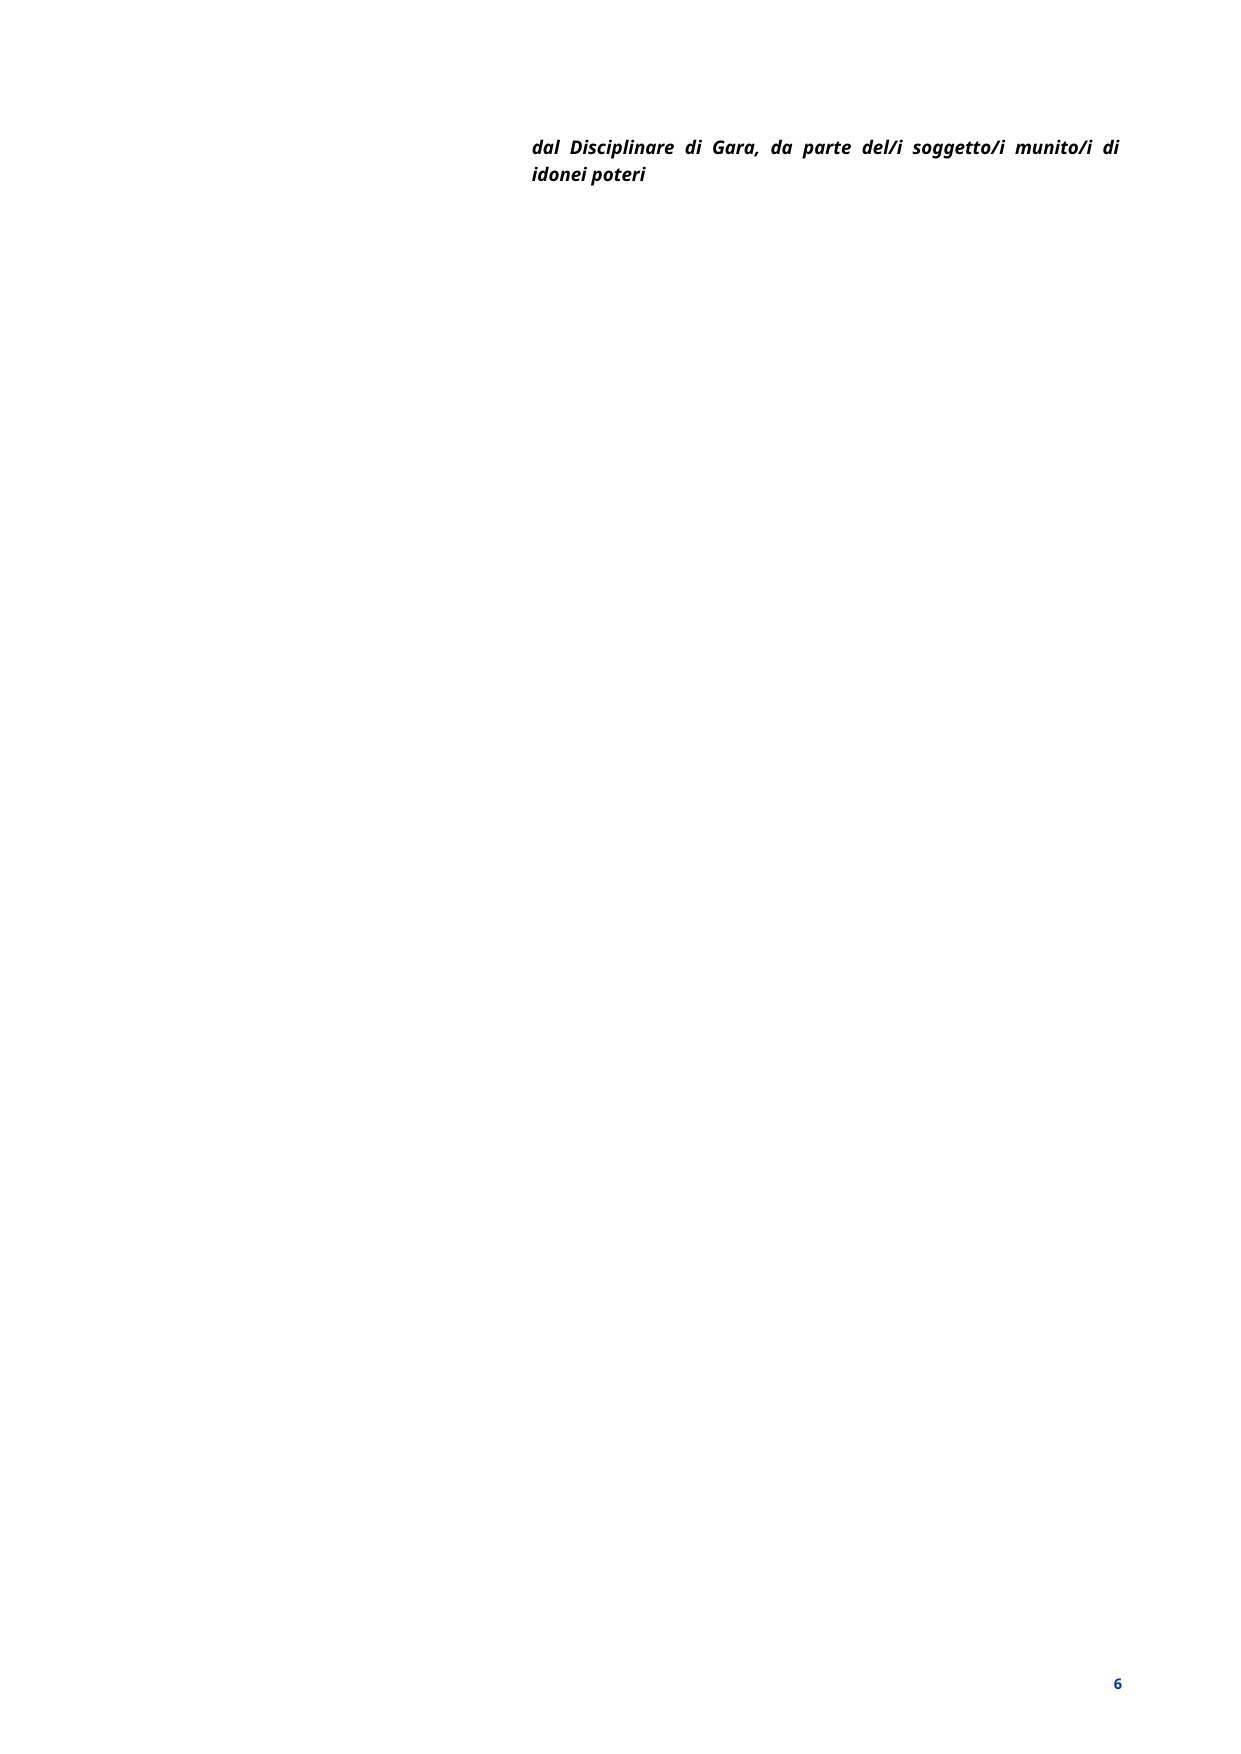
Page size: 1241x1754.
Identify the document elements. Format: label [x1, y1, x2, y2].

text [531, 133, 1122, 187]
